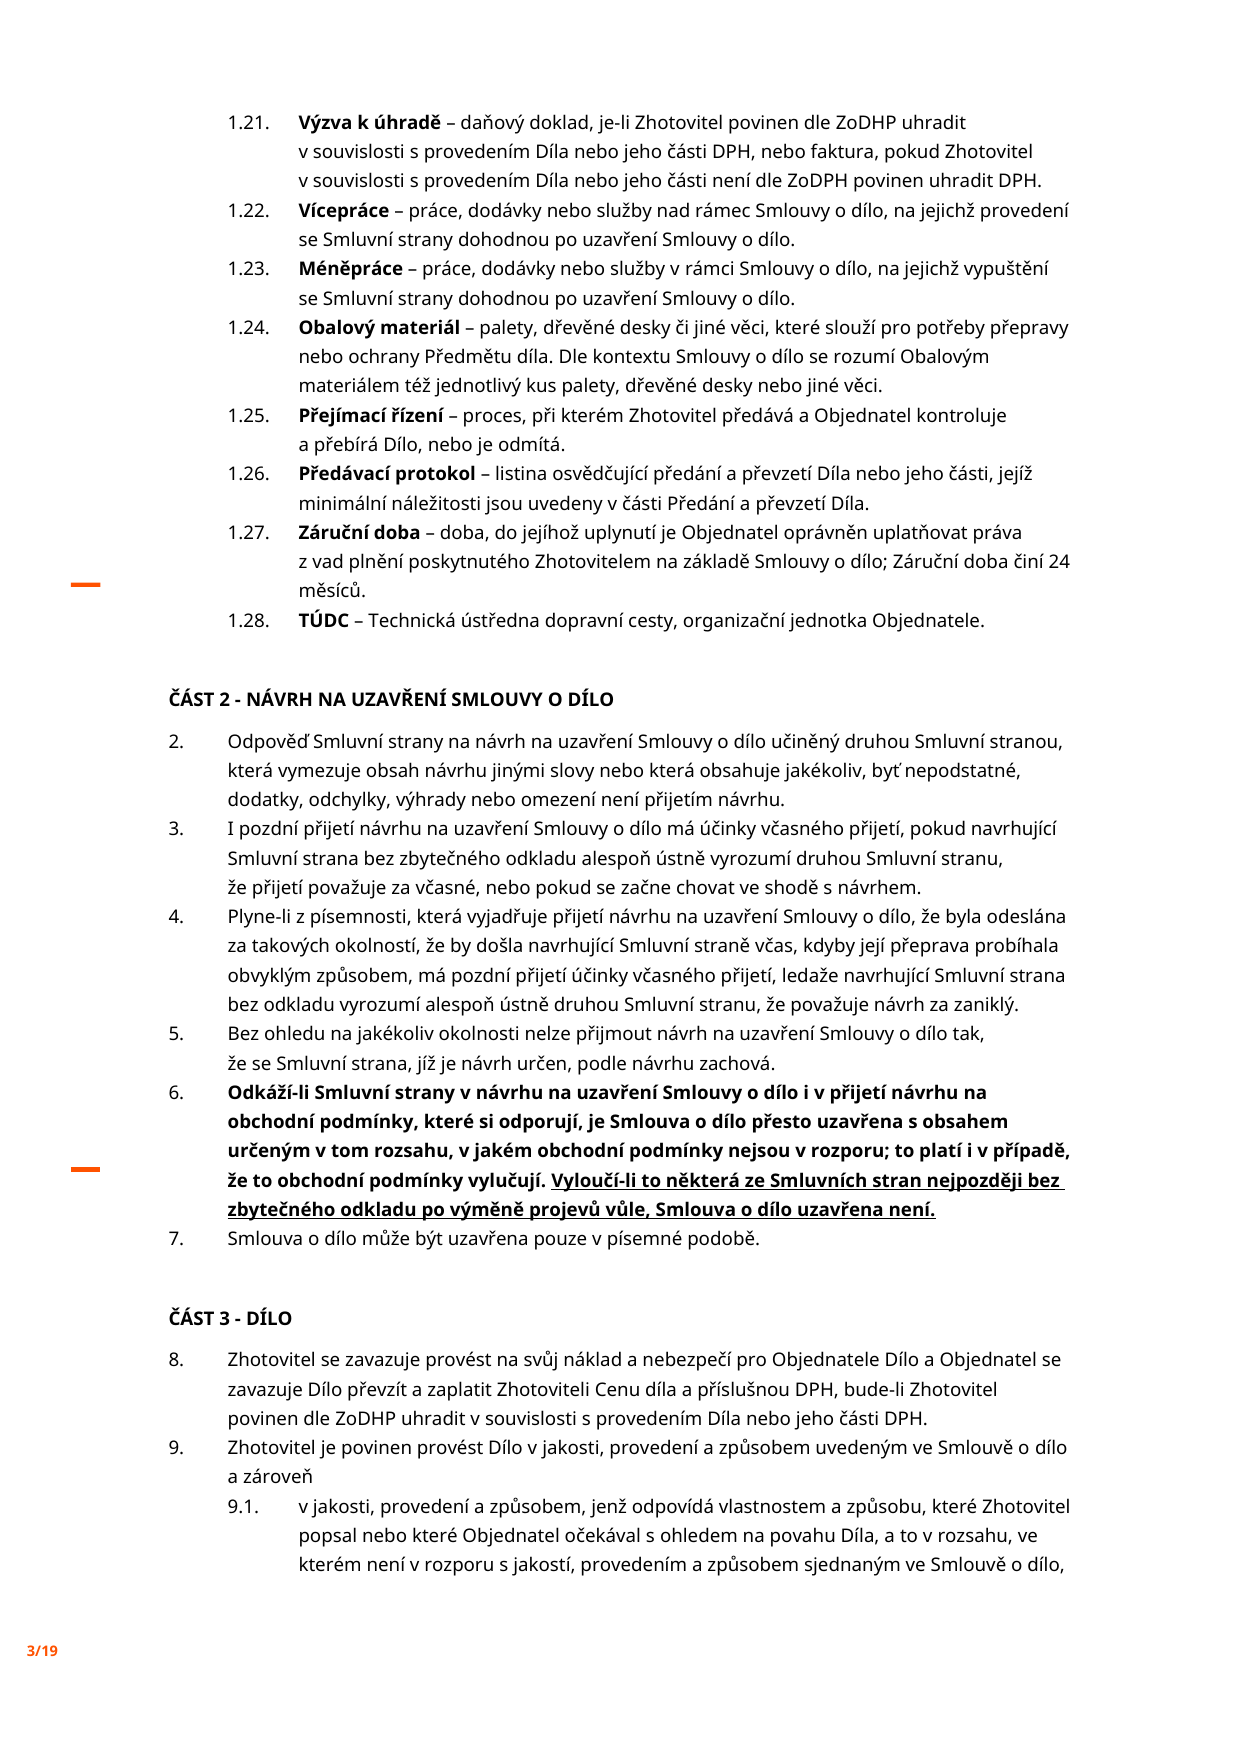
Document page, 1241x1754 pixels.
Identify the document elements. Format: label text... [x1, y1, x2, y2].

list Odkáží-li Smluvní strany v návrhu na uzavření Smlouvy o dílo i v přijetí návrhu na obchodní podmínky, které si odporují, je Smlouva o dílo přesto uzavřena s obsahem určeným v tom rozsahu, v jakém obchodní podmínky nejsou v rozporu; to platí i v případě, že to obchodní podmínky vylučují. Vyloučí-li to některá ze Smluvních stran nejpozději bez zbytečného odkladu po výměně projevů vůle, Smlouva o dílo uzavřena není. [168, 1079, 1072, 1222]
list Záruční doba – doba, do jejíhož uplynutí je Objednatel oprávněn uplatňovat práva z vad plnění poskytnutého Zhotovitelem na základě Smlouvy o dílo; Záruční doba činí 24 měsíců. [227, 519, 1072, 603]
list Plyne-li z písemnosti, která vyjadřuje přijetí návrhu na uzavření Smlouvy o dílo, že byla odeslána za takových okolností, že by došla navrhující Smluvní straně včas, kdyby její přeprava probíhala obvyklým způsobem, má pozdní přijetí účinky včasného přijetí, ledaže navrhující Smluvní strana bez odkladu vyrozumí alespoň ústně druhou Smluvní stranu, že považuje návrh za zaniklý. [168, 903, 1072, 1017]
list Předávací protokol – listina osvědčující předání a převzetí Díla nebo jeho části, jejíž minimální náležitosti jsou uvedeny v části Předání a převzetí Díla. [227, 461, 1072, 515]
list I pozdní přijetí návrhu na uzavření Smlouvy o dílo má účinky včasného přijetí, pokud navrhující Smluvní strana bez zbytečného odkladu alespoň ústně vyrozumí druhou Smluvní stranu, že přijetí považuje za včasné, nebo pokud se začne chovat ve shodě s návrhem. [168, 816, 1072, 900]
list TÚDC – Technická ústředna dopravní cesty, organizační jednotka Objednatele. [227, 607, 1072, 632]
list Odpověď Smluvní strany na návrh na uzavření Smlouvy o dílo učiněný druhou Smluvní stranou, která vymezuje obsah návrhu jinými slovy nebo která obsahuje jakékoliv, byť nepodstatné, dodatky, odchylky, výhrady nebo omezení není přijetím návrhu. [168, 728, 1072, 812]
list Obalový materiál – palety, dřevěné desky či jiné věci, které slouží pro potřeby přepravy nebo ochrany Předmětu díla. Dle kontextu Smlouvy o dílo se rozumí Obalovým materiálem též jednotlivý kus palety, dřevěné desky nebo jiné věci. [227, 314, 1072, 398]
list Zhotovitel je povinen provést Dílo v jakosti, provedení a způsobem uvedeným ve Smlouvě o dílo a zároveň [168, 1434, 1072, 1489]
list NÁVRH NA UZAVŘENÍ SMLOUVY O DÍLO [168, 686, 1072, 712]
list Přejímací řízení – proces, při kterém Zhotovitel předává a Objednatel kontroluje a přebírá Dílo, nebo je odmítá. [227, 402, 1072, 457]
list Zhotovitel se zavazuje provést na svůj náklad a nebezpečí pro Objednatele Dílo a Objednatel se zavazuje Dílo převzít a zaplatit Zhotoviteli Cenu díla a příslušnou DPH, bude-li Zhotovitel povinen dle ZoDHP uhradit v souvislosti s provedením Díla nebo jeho části DPH. [168, 1347, 1072, 1431]
list Smlouva o dílo může být uzavřena pouze v písemné podobě. [168, 1226, 1072, 1251]
list Méněpráce – práce, dodávky nebo služby v rámci Smlouvy o dílo, na jejichž vypuštění se Smluvní strany dohodnou po uzavření Smlouvy o dílo. [227, 256, 1072, 310]
list Výzva k úhradě – daňový doklad, je-li Zhotovitel povinen dle ZoDHP uhradit v souvislosti s provedením Díla nebo jeho části DPH, nebo faktura, pokud Zhotovitel v souvislosti s provedením Díla nebo jeho části není dle ZoDPH povinen uhradit DPH. [227, 109, 1072, 193]
list Bez ohledu na jakékoliv okolnosti nelze přijmout návrh na uzavření Smlouvy o dílo tak, že se Smluvní strana, jíž je návrh určen, podle návrhu zachová. [168, 1021, 1072, 1075]
list Vícepráce – práce, dodávky nebo služby nad rámec Smlouvy o dílo, na jejichž provedení se Smluvní strany dohodnou po uzavření Smlouvy o dílo. [227, 197, 1072, 252]
list v jakosti, provedení a způsobem, jenž odpovídá vlastnostem a způsobu, které Zhotovitel popsal nebo které Objednatel očekával s ohledem na povahu Díla, a to v rozsahu, ve kterém není v rozporu s jakostí, provedením a způsobem sjednaným ve Smlouvě o dílo, [227, 1493, 1072, 1577]
list DÍLO [168, 1305, 1072, 1330]
